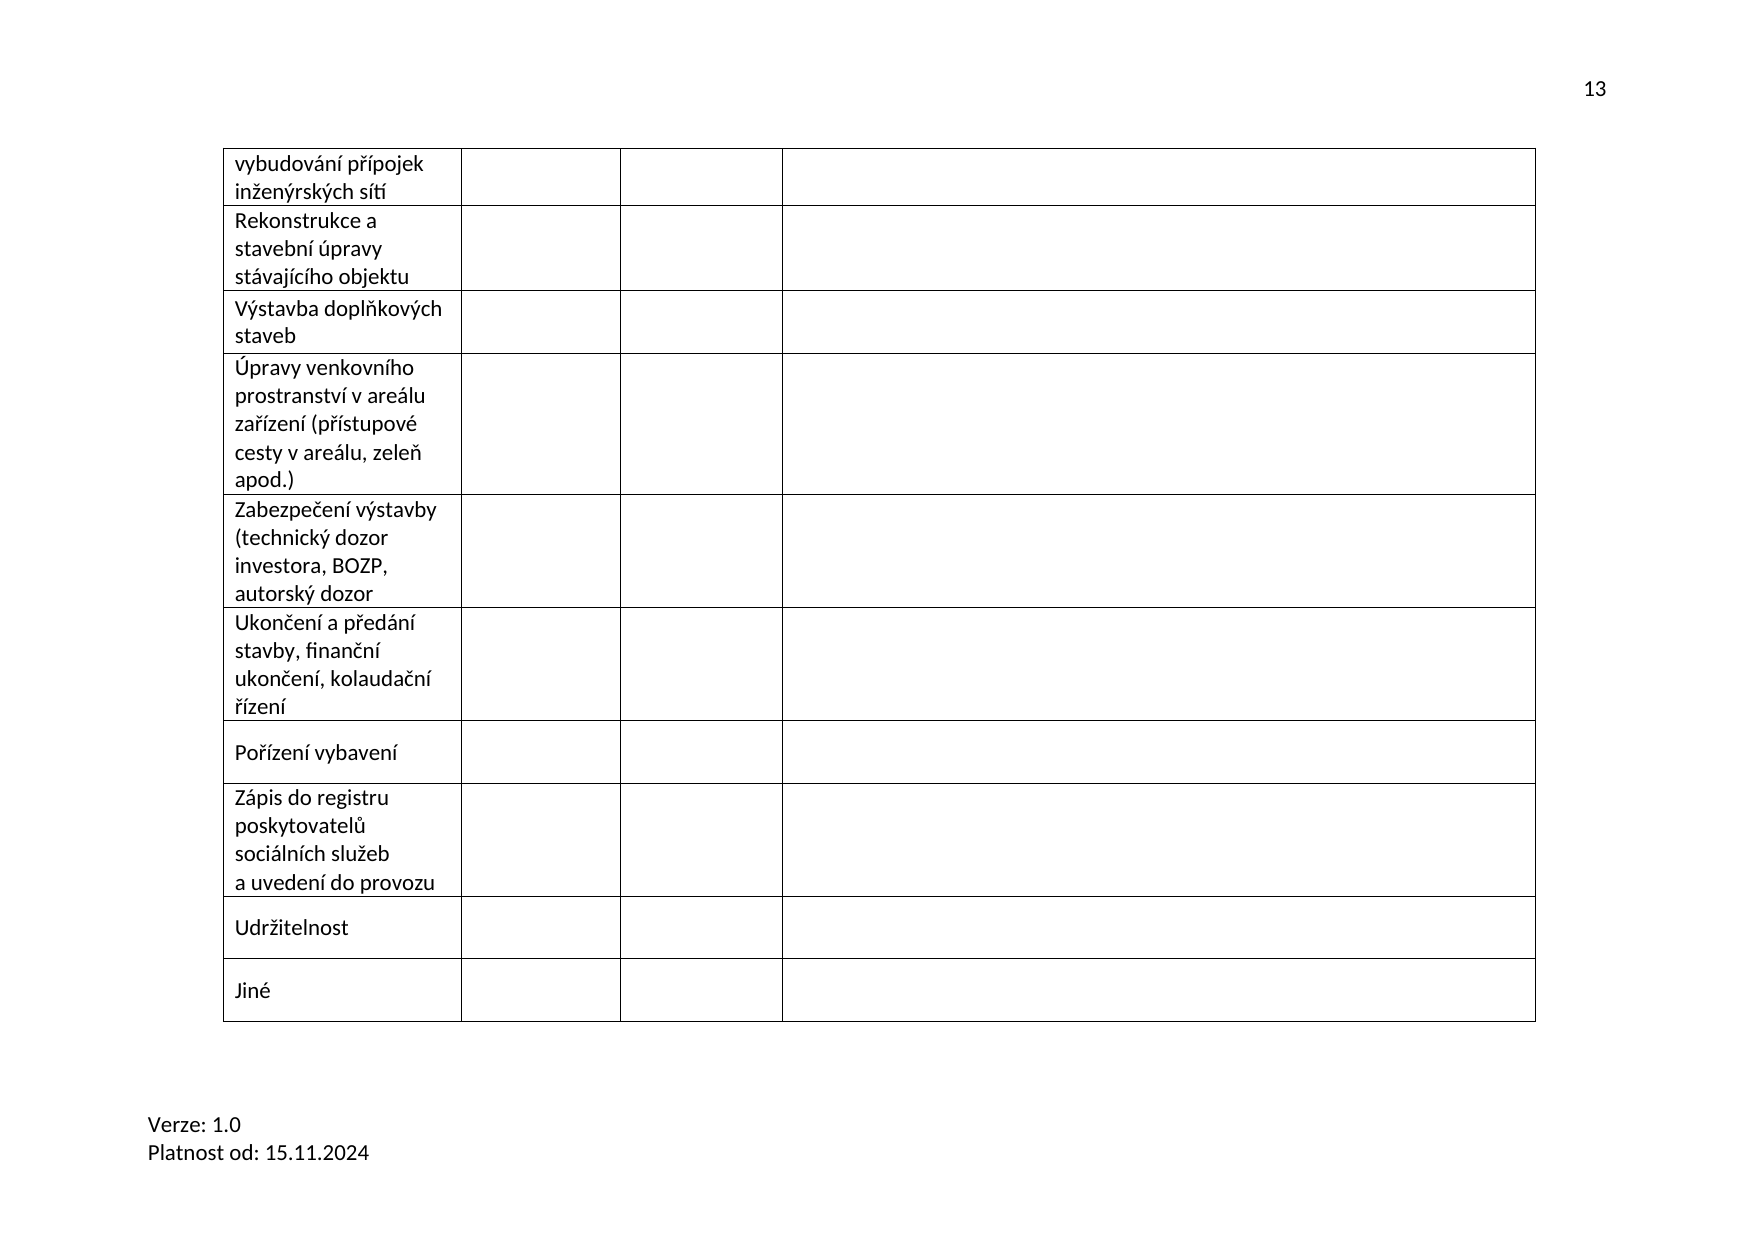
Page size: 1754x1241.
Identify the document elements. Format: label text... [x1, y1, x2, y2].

table_cell [462, 721, 620, 782]
table_cell [462, 149, 620, 205]
table_cell [462, 897, 620, 958]
table_cell [783, 784, 1535, 896]
table_cell [783, 291, 1535, 352]
table_cell [621, 149, 782, 205]
table_cell [621, 206, 782, 290]
table_cell [783, 206, 1535, 290]
table_cell [783, 608, 1535, 720]
table_cell [783, 897, 1535, 958]
table_cell [621, 897, 782, 958]
table_cell [621, 291, 782, 352]
table_cell [462, 291, 620, 352]
table_cell [621, 608, 782, 720]
table_cell Zápis do registru poskytovatelů sociálních služeb a uvedení do provozu [224, 784, 461, 896]
table_cell [462, 608, 620, 720]
table_cell [621, 721, 782, 782]
table_cell [783, 721, 1535, 782]
table_cell [783, 495, 1535, 607]
table_cell [462, 959, 620, 1021]
table_cell Pořízení vybavení [224, 721, 461, 782]
table_cell Udržitelnost [224, 897, 461, 958]
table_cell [224, 149, 461, 205]
table_cell [783, 354, 1535, 494]
table_cell [621, 959, 782, 1021]
table_cell [621, 784, 782, 896]
table_cell [462, 354, 620, 494]
table_cell Výstavba doplňkových staveb [224, 291, 461, 352]
table_cell Úpravy venkovního prostranství v areálu zařízení (přístupové cesty v areálu, zeleň apod.) [224, 354, 461, 494]
table_cell [462, 784, 620, 896]
table_cell [462, 495, 620, 607]
table_cell [621, 495, 782, 607]
table_cell [783, 149, 1535, 205]
table_cell [462, 206, 620, 290]
table_cell Jiné [224, 959, 461, 1021]
table_cell [621, 354, 782, 494]
table_cell Ukončení a předání stavby, finanční ukončení, kolaudační řízení [224, 608, 461, 720]
table_cell [783, 959, 1535, 1021]
table_cell Zabezpečení výstavby (technický dozor investora, BOZP, autorský dozor [224, 495, 461, 607]
table_cell Rekonstrukce a stavební úpravy stávajícího objektu [224, 206, 461, 290]
